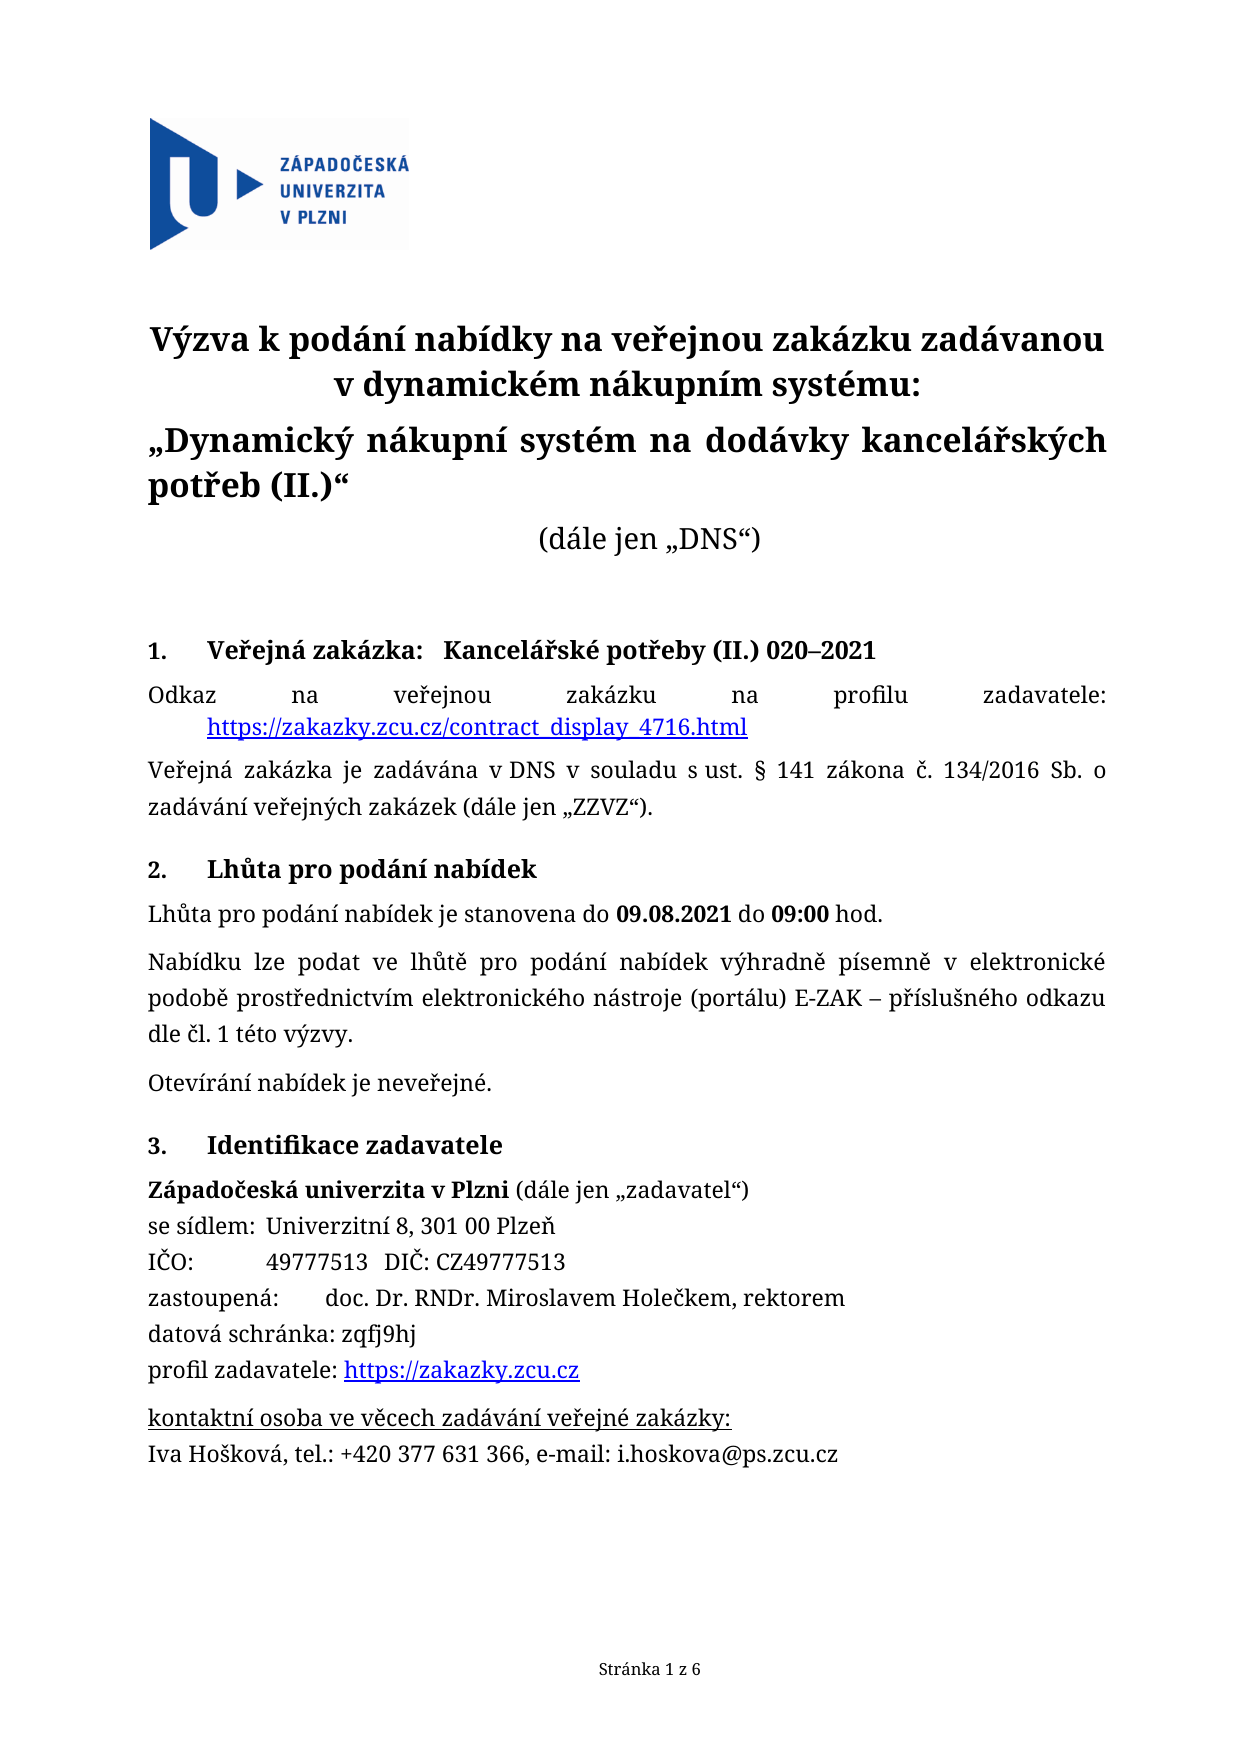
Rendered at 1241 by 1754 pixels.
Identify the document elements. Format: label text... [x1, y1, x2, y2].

picture [150, 118, 409, 250]
subtitle Veřejná zakázka: Kancelářské potřeby (II.) 020–2021 [148, 633, 1107, 667]
text se sídlem: Univerzitní 8, 301 00 Plzeň [148, 1210, 1107, 1241]
text zastoupená: doc. Dr. RNDr. Miroslavem Holečkem, rektorem [148, 1282, 1107, 1313]
text profil zadavatele: https://zakazky.zcu.cz [148, 1354, 1107, 1385]
text Veřejná zakázka je zadávána v DNS v souladu s ust. § 141 zákona č. 134/2016 Sb. o zadávání veřejných zakázek (dále jen „ZZVZ“). [148, 754, 1107, 822]
text Odkaz na veřejnou zakázku na profilu zadavatele: https://zakazky.zcu.cz/contract_display_4716.html [148, 679, 1107, 742]
text Výzva k podání nabídky na veřejnou zakázku zadávanou v dynamickém nákupním systému: [148, 316, 1107, 406]
text Nabídku lze podat ve lhůtě pro podání nabídek výhradně písemně v elektronické podobě prostřednictvím elektronického nástroje (portálu) E-ZAK – příslušného odkazu dle čl. 1 této výzvy. [148, 946, 1107, 1049]
text datová schránka: zqfj9hj [148, 1318, 1107, 1349]
text Západočeská univerzita v Plzni (dále jen „zadavatel“) [148, 1174, 1107, 1205]
subtitle Identifikace zadavatele [148, 1128, 1107, 1162]
text Otevírání nabídek je neveřejné. [148, 1067, 1107, 1098]
text Iva Hošková, tel.: +420 377 631 366, e-mail: i.hoskova@ps.zcu.cz [148, 1438, 1107, 1469]
text (dále jen „DNS“) [192, 518, 1107, 558]
text Lhůta pro podání nabídek je stanovena do 09.08.2021 do 09:00 hod. [148, 898, 1107, 929]
text IČO: 49777513 DIČ: CZ49777513 [148, 1246, 1107, 1277]
text „Dynamický nákupní systém na dodávky kancelářských potřeb (II.)“ [148, 417, 1107, 508]
text kontaktní osoba ve věcech zadávání veřejné zakázky: [148, 1402, 1107, 1433]
subtitle Lhůta pro podání nabídek [148, 851, 1107, 885]
